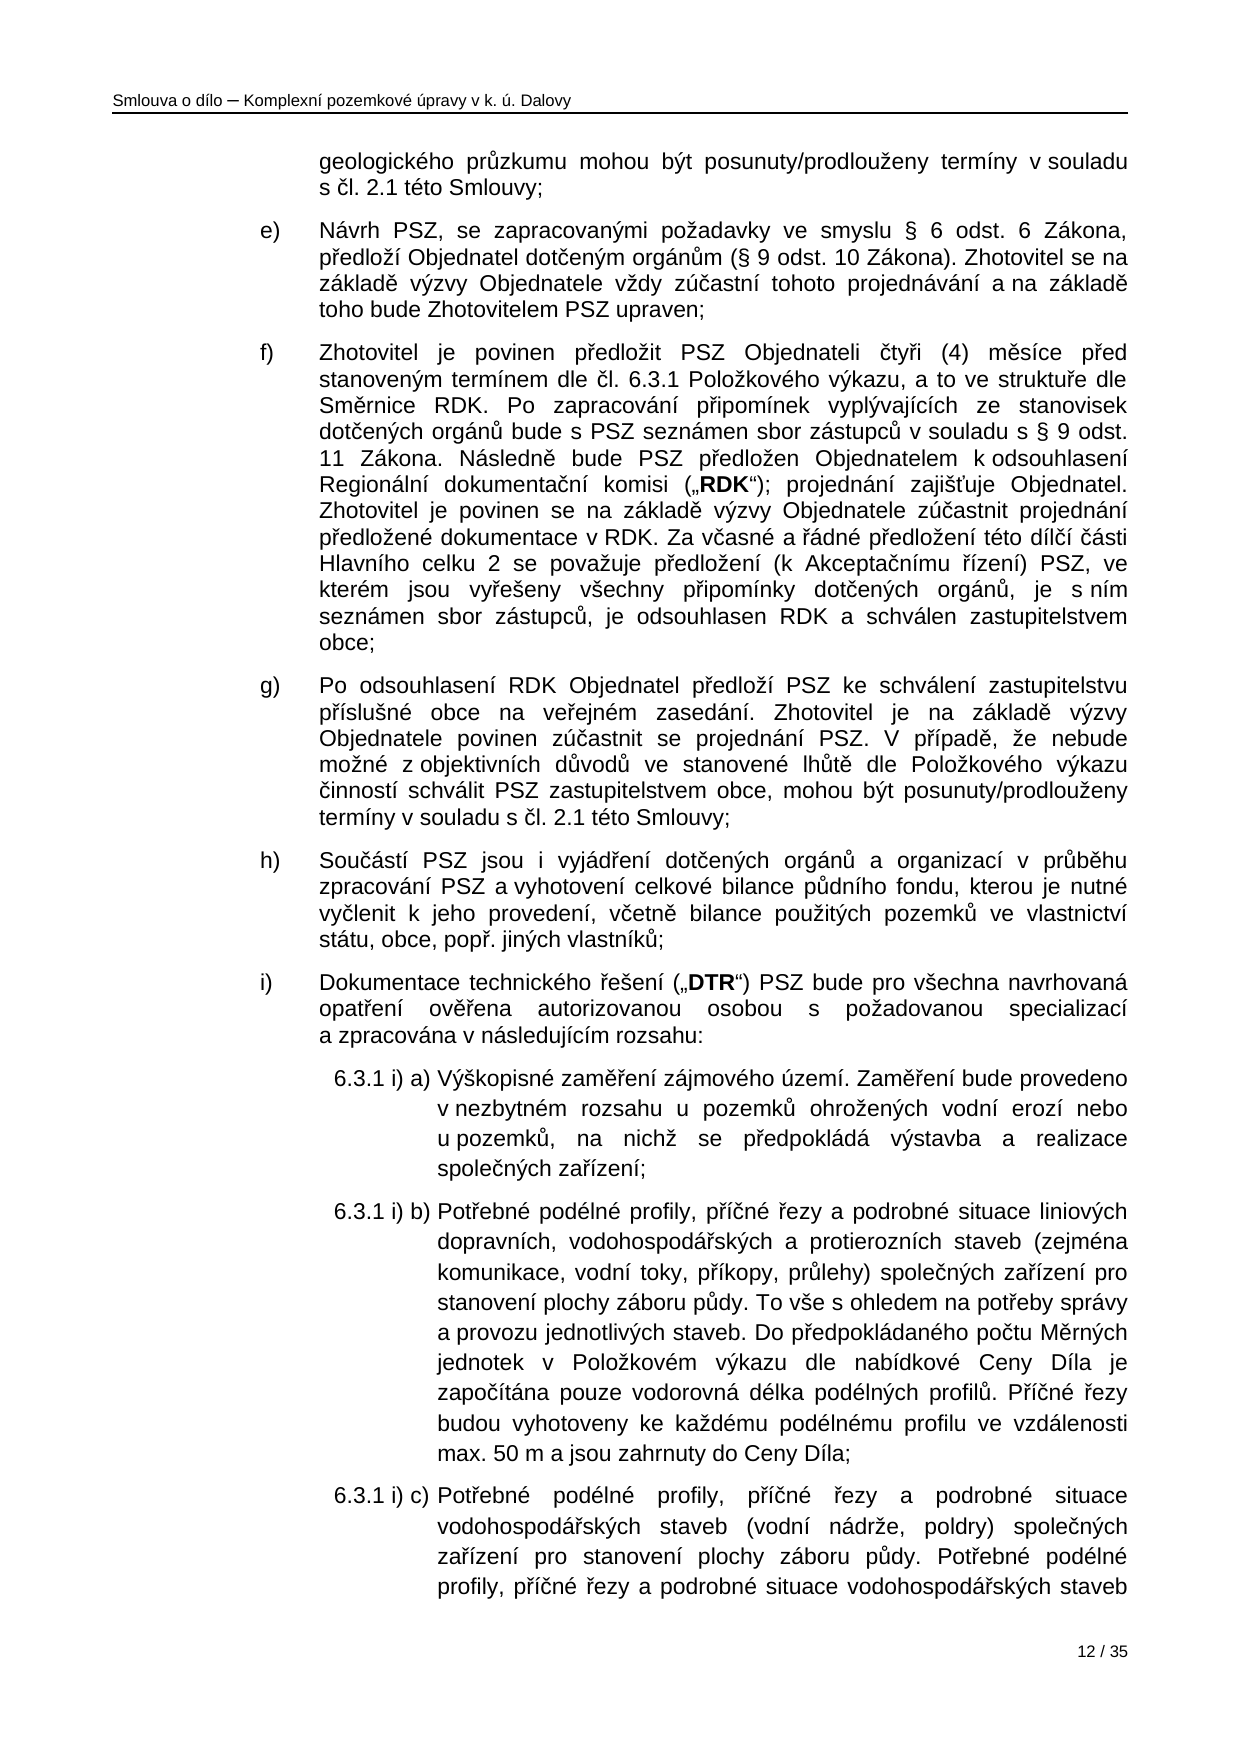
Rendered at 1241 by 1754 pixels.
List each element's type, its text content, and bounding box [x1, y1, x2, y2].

list Výškopisné zaměření zájmového území. Zaměření bude provedeno v nezbytném rozsahu u pozemků ohrožených vodní erozí nebo u pozemků, na nichž se předpokládá výstavba a realizace společných zařízení; [334, 1065, 1128, 1182]
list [334, 1482, 1128, 1599]
list Dokumentace technického řešení („DTR“) PSZ bude pro všechna navrhovaná opatření ověřena autorizovanou osobou s požadovanou specializací a zpracována v následujícím rozsahu: [260, 969, 1128, 1048]
list Po odsouhlasení RDK Objednatel předloží PSZ ke schválení zastupitelstvu příslušné obce na veřejném zasedání. Zhotovitel je na základě výzvy Objednatele povinen zúčastnit se projednání PSZ. V případě, že nebude možné z objektivních důvodů ve stanovené lhůtě dle Položkového výkazu činností schválit PSZ zastupitelstvem obce, mohou být posunuty/prodlouženy termíny v souladu s čl. 2.1 této Smlouvy; [260, 672, 1128, 830]
list Součástí PSZ jsou i vyjádření dotčených orgánů a organizací v průběhu zpracování PSZ a vyhotovení celkové bilance půdního fondu, kterou je nutné vyčlenit k jeho provedení, včetně bilance použitých pozemků ve vlastnictví státu, obce, popř. jiných vlastníků; [260, 847, 1128, 952]
list Návrh PSZ, se zapracovanými požadavky ve smyslu § 6 odst. 6 Zákona, předloží Objednatel dotčeným orgánům (§ 9 odst. 10 Zákona). Zhotovitel se na základě výzvy Objednatele vždy zúčastní tohoto projednávání a na základě toho bude Zhotovitelem PSZ upraven; [260, 217, 1128, 322]
list Potřebné podélné profily, příčné řezy a podrobné situace liniových dopravních, vodohospodářských a protierozních staveb (zejména komunikace, vodní toky, příkopy, průlehy) společných zařízení pro stanovení plochy záboru půdy. To vše s ohledem na potřeby správy a provozu jednotlivých staveb. Do předpokládaného počtu Měrných jednotek v Položkovém výkazu dle nabídkové Ceny Díla je započítána pouze vodorovná délka podélných profilů. Příčné řezy budou vyhotoveny ke každému podélnému profilu ve vzdálenosti max. 50 m a jsou zahrnuty do Ceny Díla; [334, 1198, 1128, 1466]
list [260, 148, 1128, 200]
list Zhotovitel je povinen předložit PSZ Objednateli čtyři (4) měsíce před stanoveným termínem dle čl. 6.3.1 Položkového výkazu, a to ve struktuře dle Směrnice RDK. Po zapracování připomínek vyplývajících ze stanovisek dotčených orgánů bude s PSZ seznámen sbor zástupců v souladu s § 9 odst. 11 Zákona. Následně bude PSZ předložen Objednatelem k odsouhlasení Regionální dokumentační komisi („RDK“); projednání zajišťuje Objednatel. Zhotovitel je povinen se na základě výzvy Objednatele zúčastnit projednání předložené dokumentace v RDK. Za včasné a řádné předložení této dílčí části Hlavního celku 2 se považuje předložení (k Akceptačnímu řízení) PSZ, ve kterém jsou vyřešeny všechny připomínky dotčených orgánů, je s ním seznámen sbor zástupců, je odsouhlasen RDK a schválen zastupitelstvem obce; [260, 339, 1128, 655]
